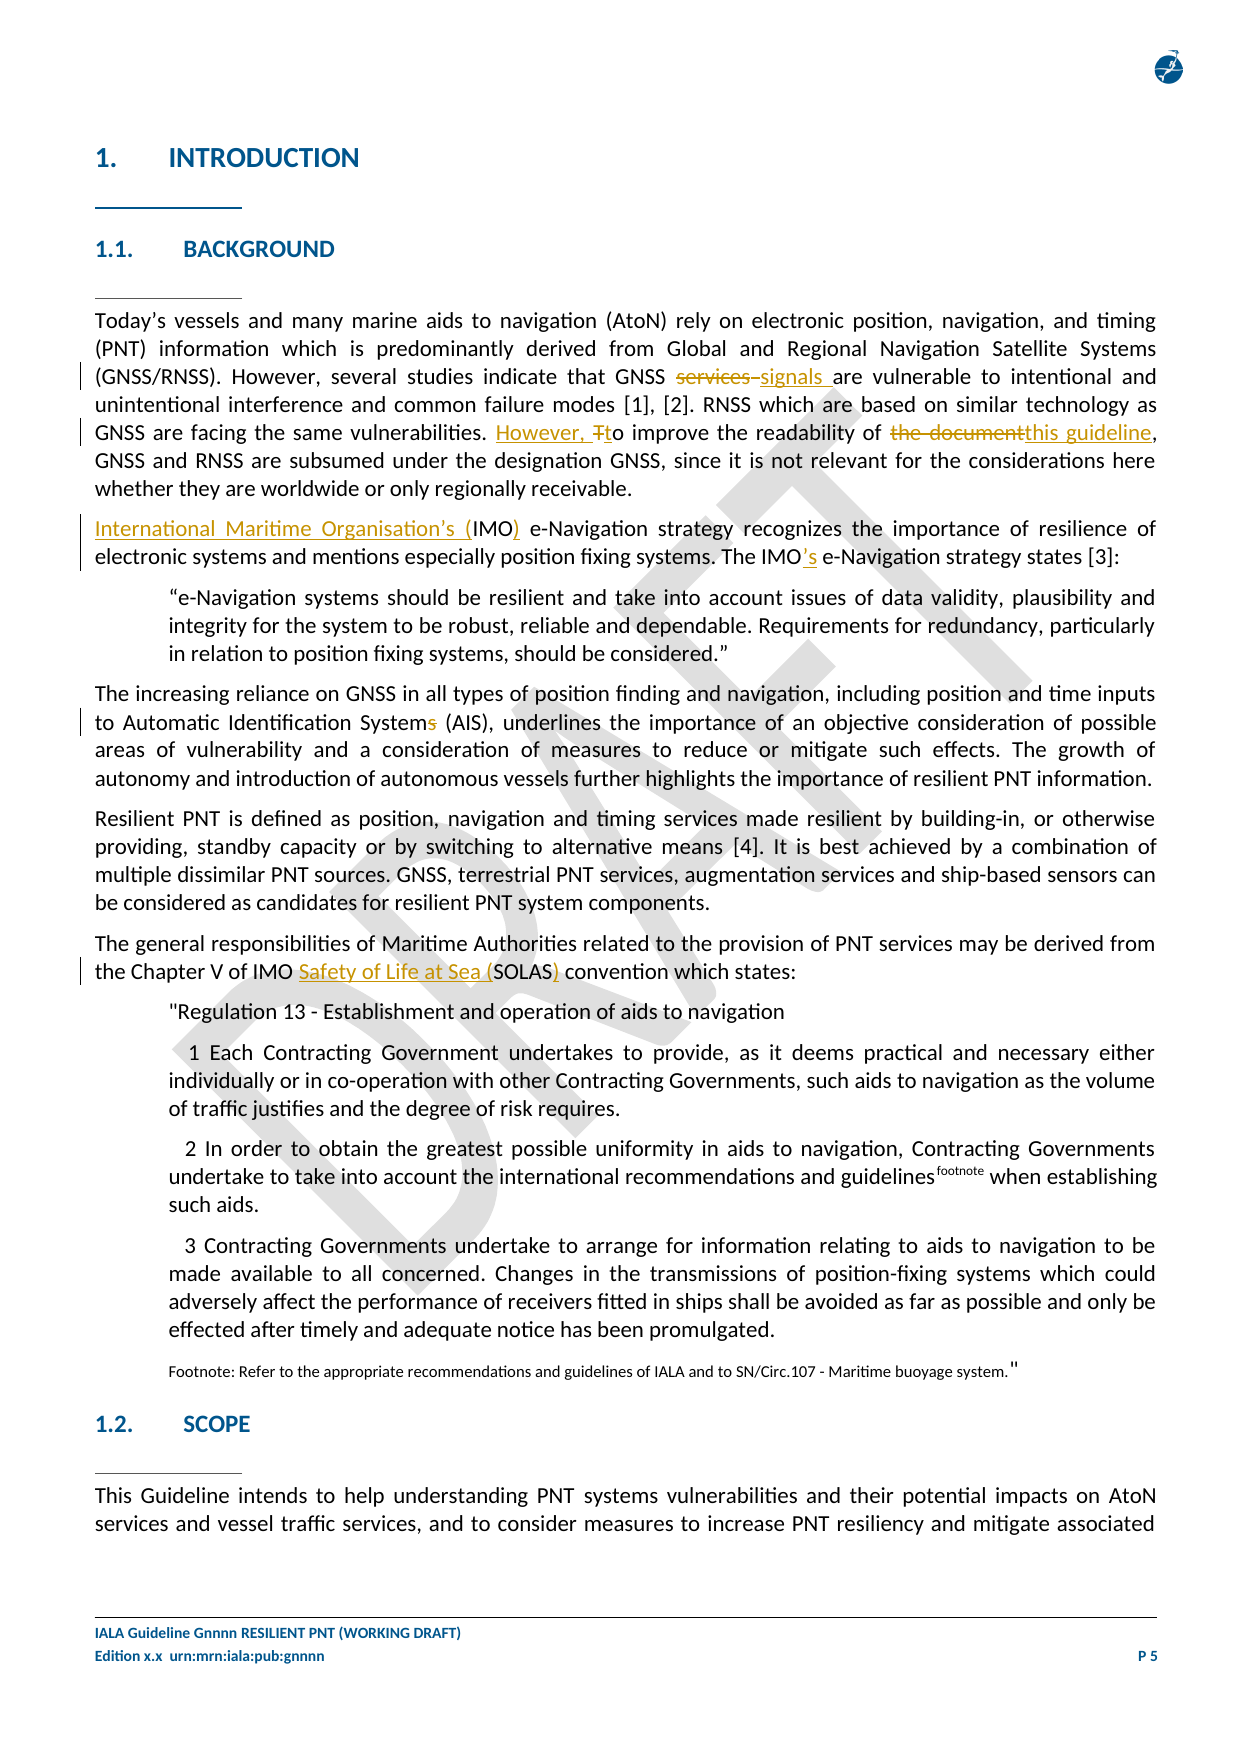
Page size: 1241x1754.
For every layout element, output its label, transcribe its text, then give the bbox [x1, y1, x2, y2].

text 2 In order to obtain the greatest possible uniformity in aids to navigation, Contracting Governments undertake to take into account the international recommendations and guidelinesfootnote when establishing such aids. [168, 1134, 1157, 1218]
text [94, 1481, 1157, 1537]
subtitle Background [94, 234, 1157, 264]
text “e-Navigation systems should be resilient and take into account issues of data validity, plausibility and integrity for the system to be robust, reliable and dependable. Requirements for redundancy, particularly in relation to position fixing systems, should be considered.” [168, 583, 1157, 667]
text 1 Each Contracting Government undertakes to provide, as it deems practical and necessary either individually or in co-operation with other Contracting Governments, such aids to navigation as the volume of traffic justifies and the degree of risk requires. [168, 1038, 1157, 1122]
subtitle INTRODUCTION [94, 139, 1157, 174]
picture [1123, 0, 1241, 119]
text IMO e-Navigation strategy recognizes the importance of resilience of electronic systems and mentions especially position fixing systems. The IMO e-Navigation strategy states [3]: [94, 514, 1157, 571]
text Today’s vessels and many marine aids to navigation (AtoN) rely on electronic position, navigation, and timing (PNT) information which is predominantly derived from Global and Regional Navigation Satellite Systems (GNSS/RNSS). However, several studies indicate that GNSS are vulnerable to intentional and unintentional interference and common failure modes [1], [2]. RNSS which are based on similar technology as GNSS are facing the same vulnerabilities. o improve the readability of , GNSS and RNSS are subsumed under the designation GNSS, since it is not relevant for the considerations here whether they are worldwide or only regionally receivable. [94, 306, 1157, 502]
text Footnote: Refer to the appropriate recommendations and guidelines of IALA and to SN/Circ.107 - Maritime buoyage system." [168, 1356, 1157, 1383]
text The increasing reliance on GNSS in all types of position finding and navigation, including position and time inputs to Automatic Identification System (AIS), underlines the importance of an objective consideration of possible areas of vulnerability and a consideration of measures to reduce or mitigate such effects. The growth of autonomy and introduction of autonomous vessels further highlights the importance of resilient PNT information. [94, 679, 1157, 792]
subtitle Scope [94, 1408, 1157, 1439]
text Resilient PNT is defined as position, navigation and timing services made resilient by building-in, or otherwise providing, standby capacity or by switching to alternative means [4]. It is best achieved by a combination of multiple dissimilar PNT sources. GNSS, terrestrial PNT services, augmentation services and ship-based sensors can be considered as candidates for resilient PNT system components. [94, 804, 1157, 916]
text 3 Contracting Governments undertake to arrange for information relating to aids to navigation to be made available to all concerned. Changes in the transmissions of position-fixing systems which could adversely affect the performance of receivers fitted in ships shall be avoided as far as possible and only be effected after timely and adequate notice has been promulgated. [168, 1231, 1157, 1343]
text The general responsibilities of Maritime Authorities related to the provision of PNT services may be derived from the Chapter V of IMO SOLAS convention which states: [94, 929, 1157, 985]
text "Regulation 13 - Establishment and operation of aids to navigation [168, 997, 1157, 1025]
